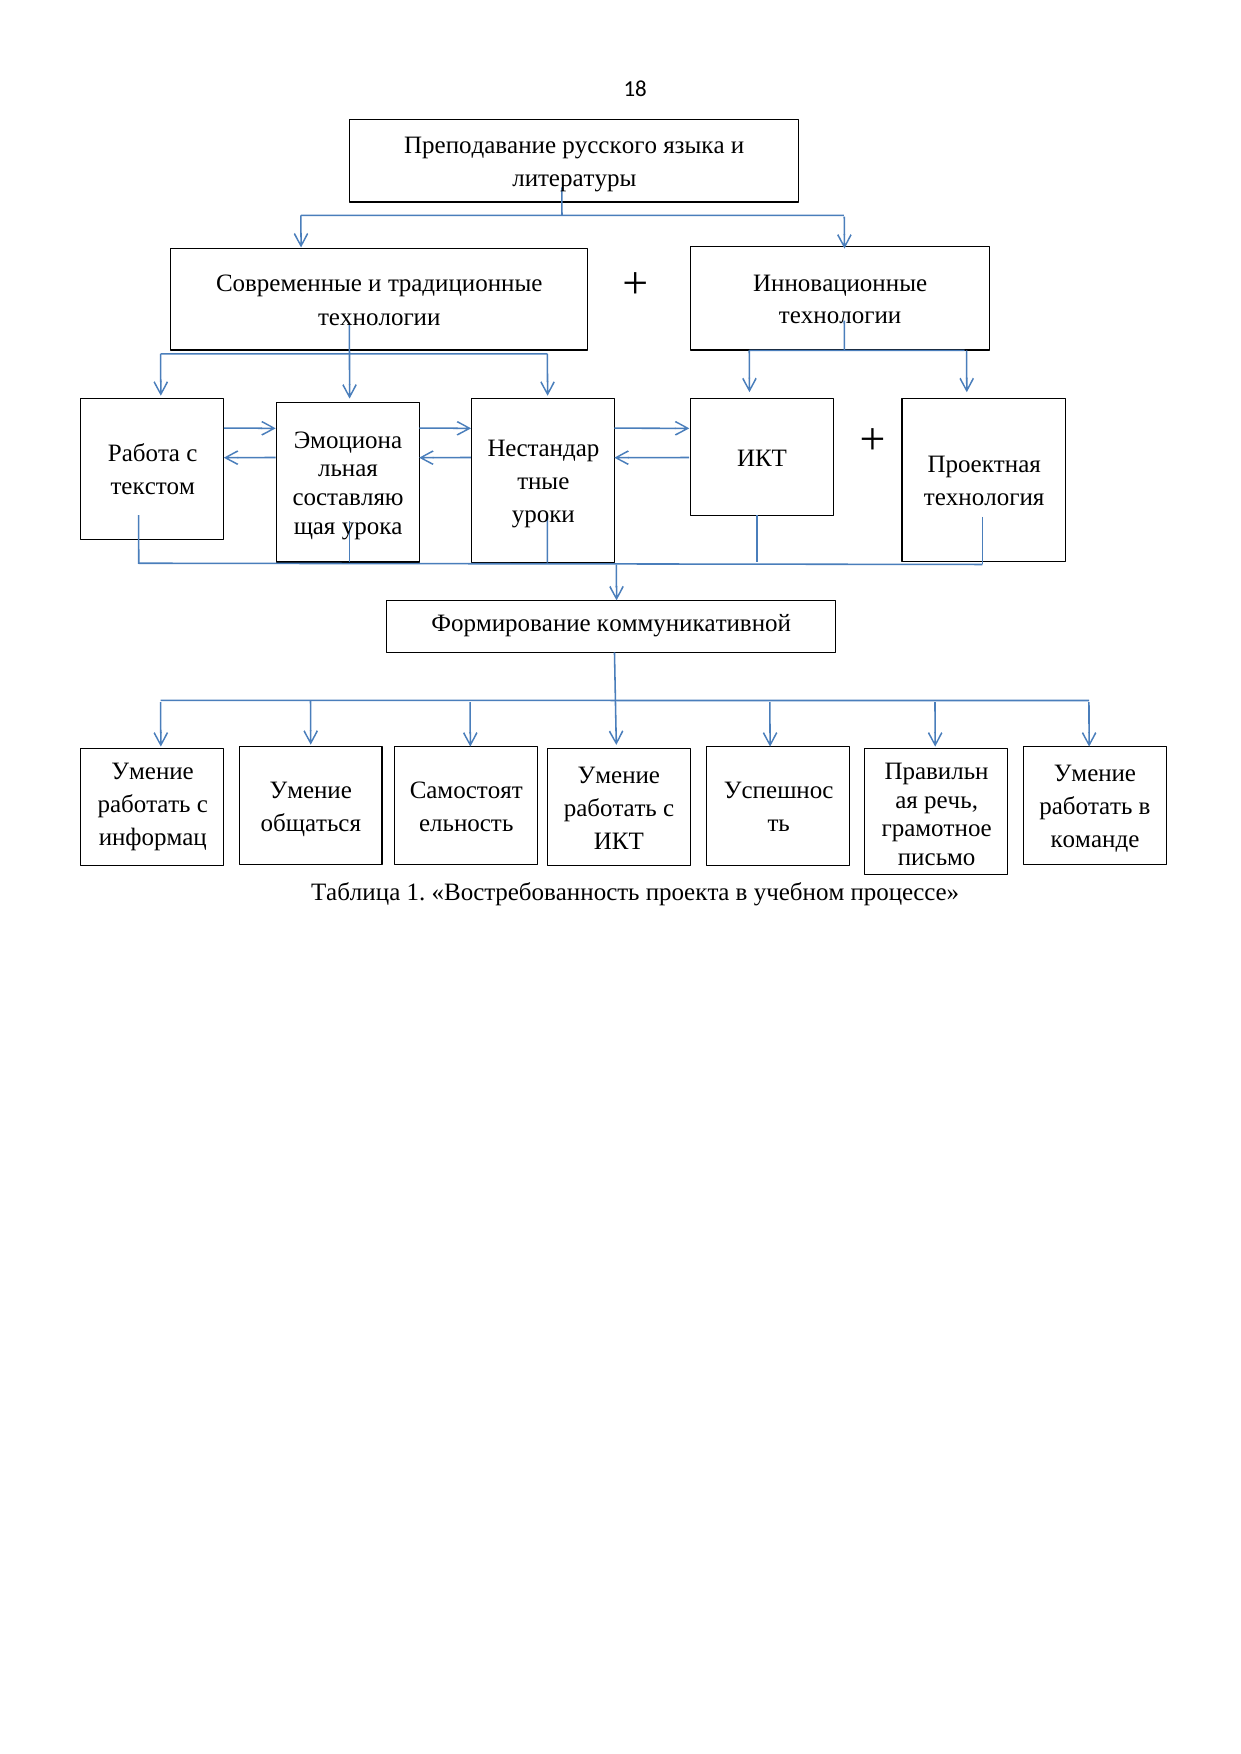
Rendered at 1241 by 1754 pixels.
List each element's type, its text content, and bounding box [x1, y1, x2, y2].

text Таблица 1. «Востребованность проекта в учебном процессе» [118, 877, 1152, 906]
